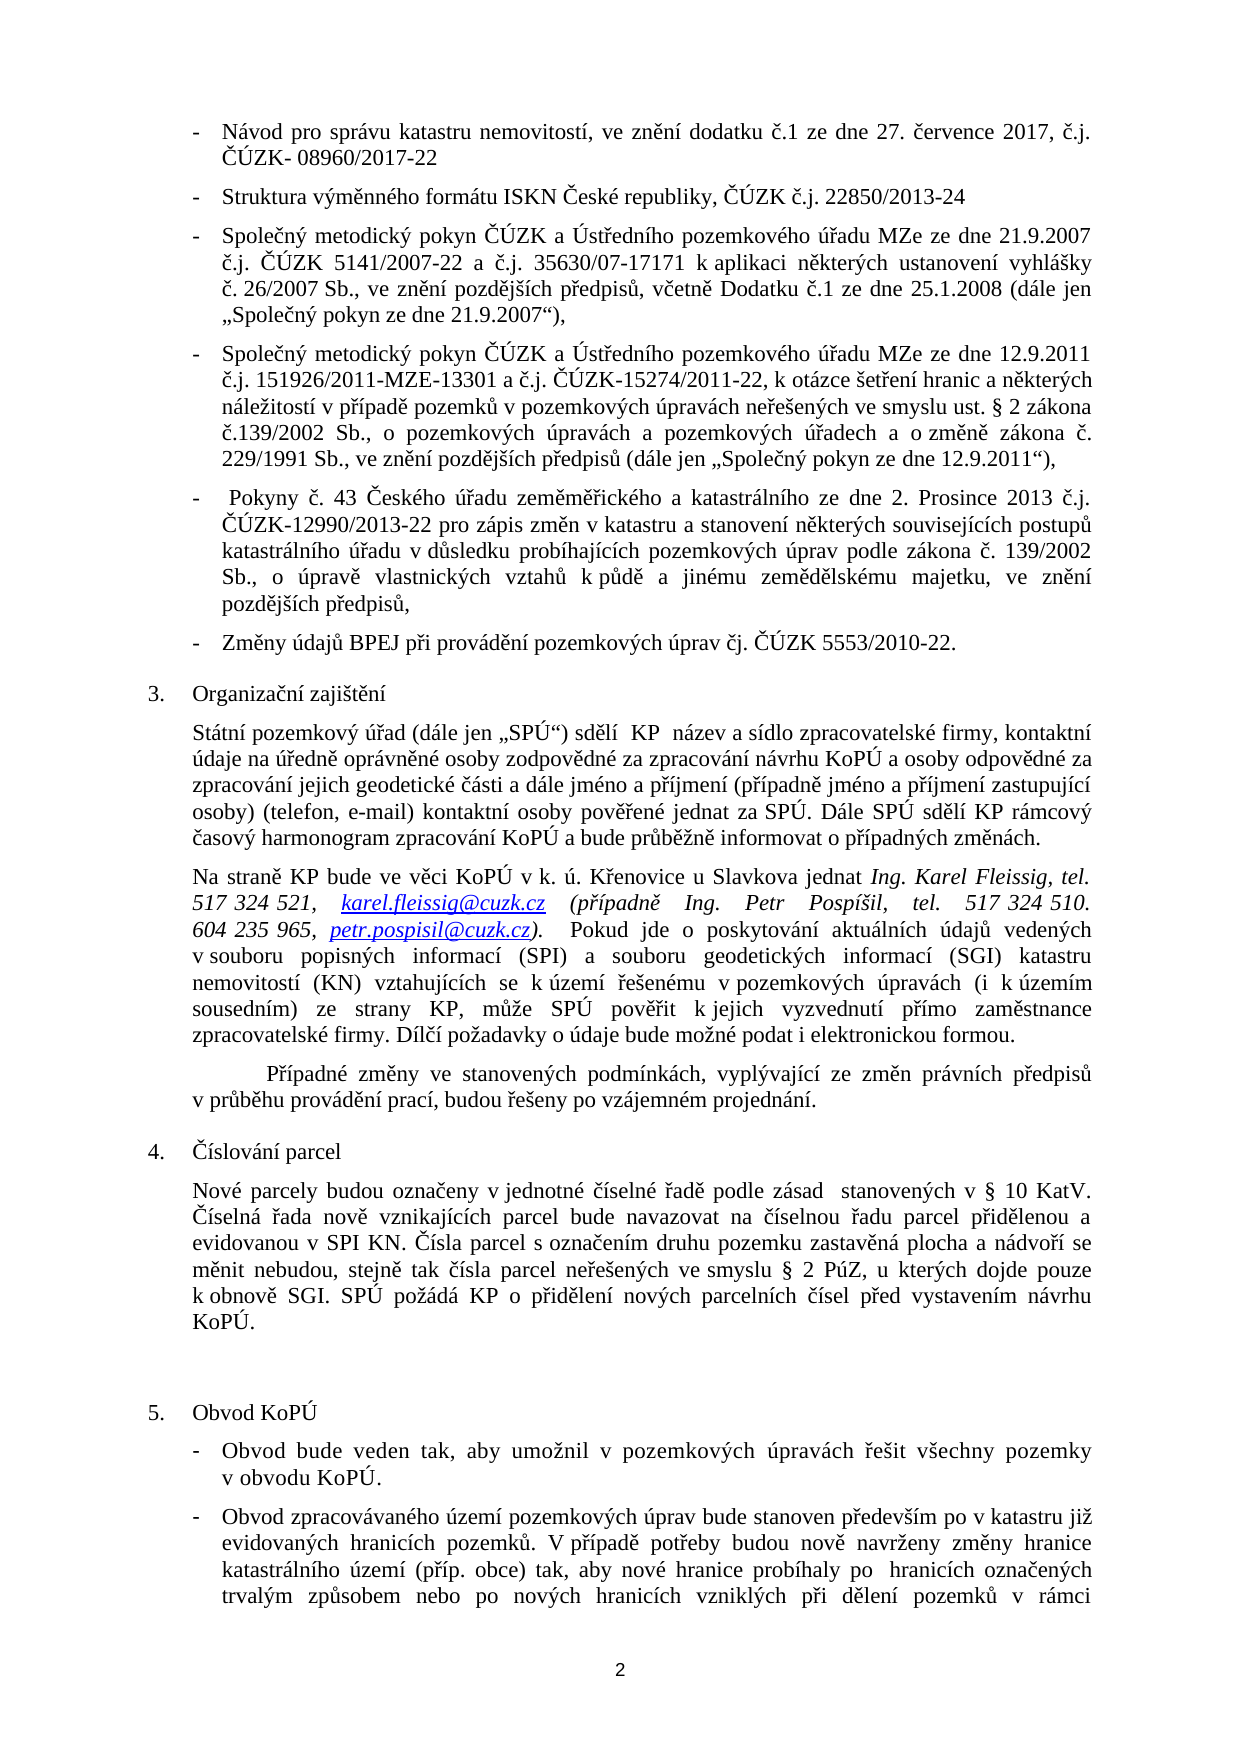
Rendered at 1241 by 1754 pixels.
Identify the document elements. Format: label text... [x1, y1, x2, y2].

text Nové parcely budou označeny v jednotné číselné řadě podle zásad stanovených v § 10 KatV. Číselná řada nově vznikajících parcel bude navazovat na číselnou řadu parcel přidělenou a evidovanou v SPI KN. Čísla parcel s označením druhu pozemku zastavěná plocha a nádvoří se měnit nebudou, stejně tak čísla parcel neřešených ve smyslu § 2 PúZ, u kterých dojde pouze k obnově SGI. SPÚ požádá KP o přidělení nových parcelních čísel před vystavením návrhu KoPÚ. [192, 1177, 1092, 1335]
text - Pokyny č. 43 Českého úřadu zeměměřického a katastrálního ze dne 2. Prosince 2013 č.j. ČÚZK-12990/2013-22 pro zápis změn v katastru a stanovení některých souvisejících postupů katastrálního úřadu v důsledku probíhajících pozemkových úprav podle zákona č. 139/2002 Sb., o úpravě vlastnických vztahů k půdě a jinému zemědělskému majetku, ve znění pozdějších předpisů, [192, 484, 1092, 616]
text Případné změny ve stanovených podmínkách, vyplývající ze změn právních předpisů v průběhu provádění prací, budou řešeny po vzájemném projednání. [192, 1060, 1092, 1113]
text - Společný metodický pokyn ČÚZK a Ústředního pozemkového úřadu MZe ze dne 12.9.2011 č.j. 151926/2011-MZE-13301 a č.j. ČÚZK-15274/2011-22, k otázce šetření hranic a některých náležitostí v případě pozemků v pozemkových úpravách neřešených ve smyslu ust. § 2 zákona č.139/2002 Sb., o pozemkových úpravách a pozemkových úřadech a o změně zákona č. 229/1991 Sb., ve znění pozdějších předpisů (dále jen „Společný pokyn ze dne 12.9.2011“), [192, 340, 1092, 472]
text Na straně KP bude ve věci KoPÚ v k. ú. Křenovice u Slavkova jednat Ing. Karel Fleissig, tel. 517 324 521, karel.fleissig@cuzk.cz (případně Ing. Petr Pospíšil, tel. 517 324 510. 604 235 965, petr.pospisil@cuzk.cz). Pokud jde o poskytování aktuálních údajů vedených v souboru popisných informací (SPI) a souboru geodetických informací (SGI) katastru nemovitostí (KN) vztahujících se k území řešenému v pozemkových úpravách (i k územím sousedním) ze strany KP, může SPÚ pověřit k jejich vyzvednutí přímo zaměstnance zpracovatelské firmy. Dílčí požadavky o údaje bude možné podat i elektronickou formou. [192, 863, 1092, 1048]
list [192, 1503, 1092, 1608]
text Státní pozemkový úřad (dále jen „SPÚ“) sdělí KP název a sídlo zpracovatelské firmy, kontaktní údaje na úředně oprávněné osoby zodpovědné za zpracování návrhu KoPÚ a osoby odpovědné za zpracování jejich geodetické části a dále jméno a příjmení (případně jméno a příjmení zastupující osoby) (telefon, e-mail) kontaktní osoby pověřené jednat za SPÚ. Dále SPÚ sdělí KP rámcový časový harmonogram zpracování KoPÚ a bude průběžně informovat o případných změnách. [192, 719, 1092, 851]
list Obvod bude veden tak, aby umožnil v pozemkových úpravách řešit všechny pozemky v obvodu KoPÚ. [192, 1437, 1092, 1490]
text - Změny údajů BPEJ při provádění pozemkových úprav čj. ČÚZK 5553/2010-22. [192, 629, 1092, 655]
text - Společný metodický pokyn ČÚZK a Ústředního pozemkového úřadu MZe ze dne 21.9.2007 č.j. ČÚZK 5141/2007-22 a č.j. 35630/07-17171 k aplikaci některých ustanovení vyhlášky č. 26/2007 Sb., ve znění pozdějších předpisů, včetně Dodatku č.1 ze dne 25.1.2008 (dále jen „Společný pokyn ze dne 21.9.2007“), [192, 222, 1092, 328]
text - Návod pro správu katastru nemovitostí, ve znění dodatku č.1 ze dne 27. července 2017, č.j. ČÚZK- 08960/2017-22 [192, 118, 1092, 171]
text - Struktura výměnného formátu ISKN České republiky, ČÚZK č.j. 22850/2013-24 [192, 183, 1092, 210]
text 3. Organizační zajištění [148, 680, 1092, 706]
list Obvod KoPÚ [148, 1399, 1092, 1425]
list Číslování parcel [148, 1138, 1092, 1164]
